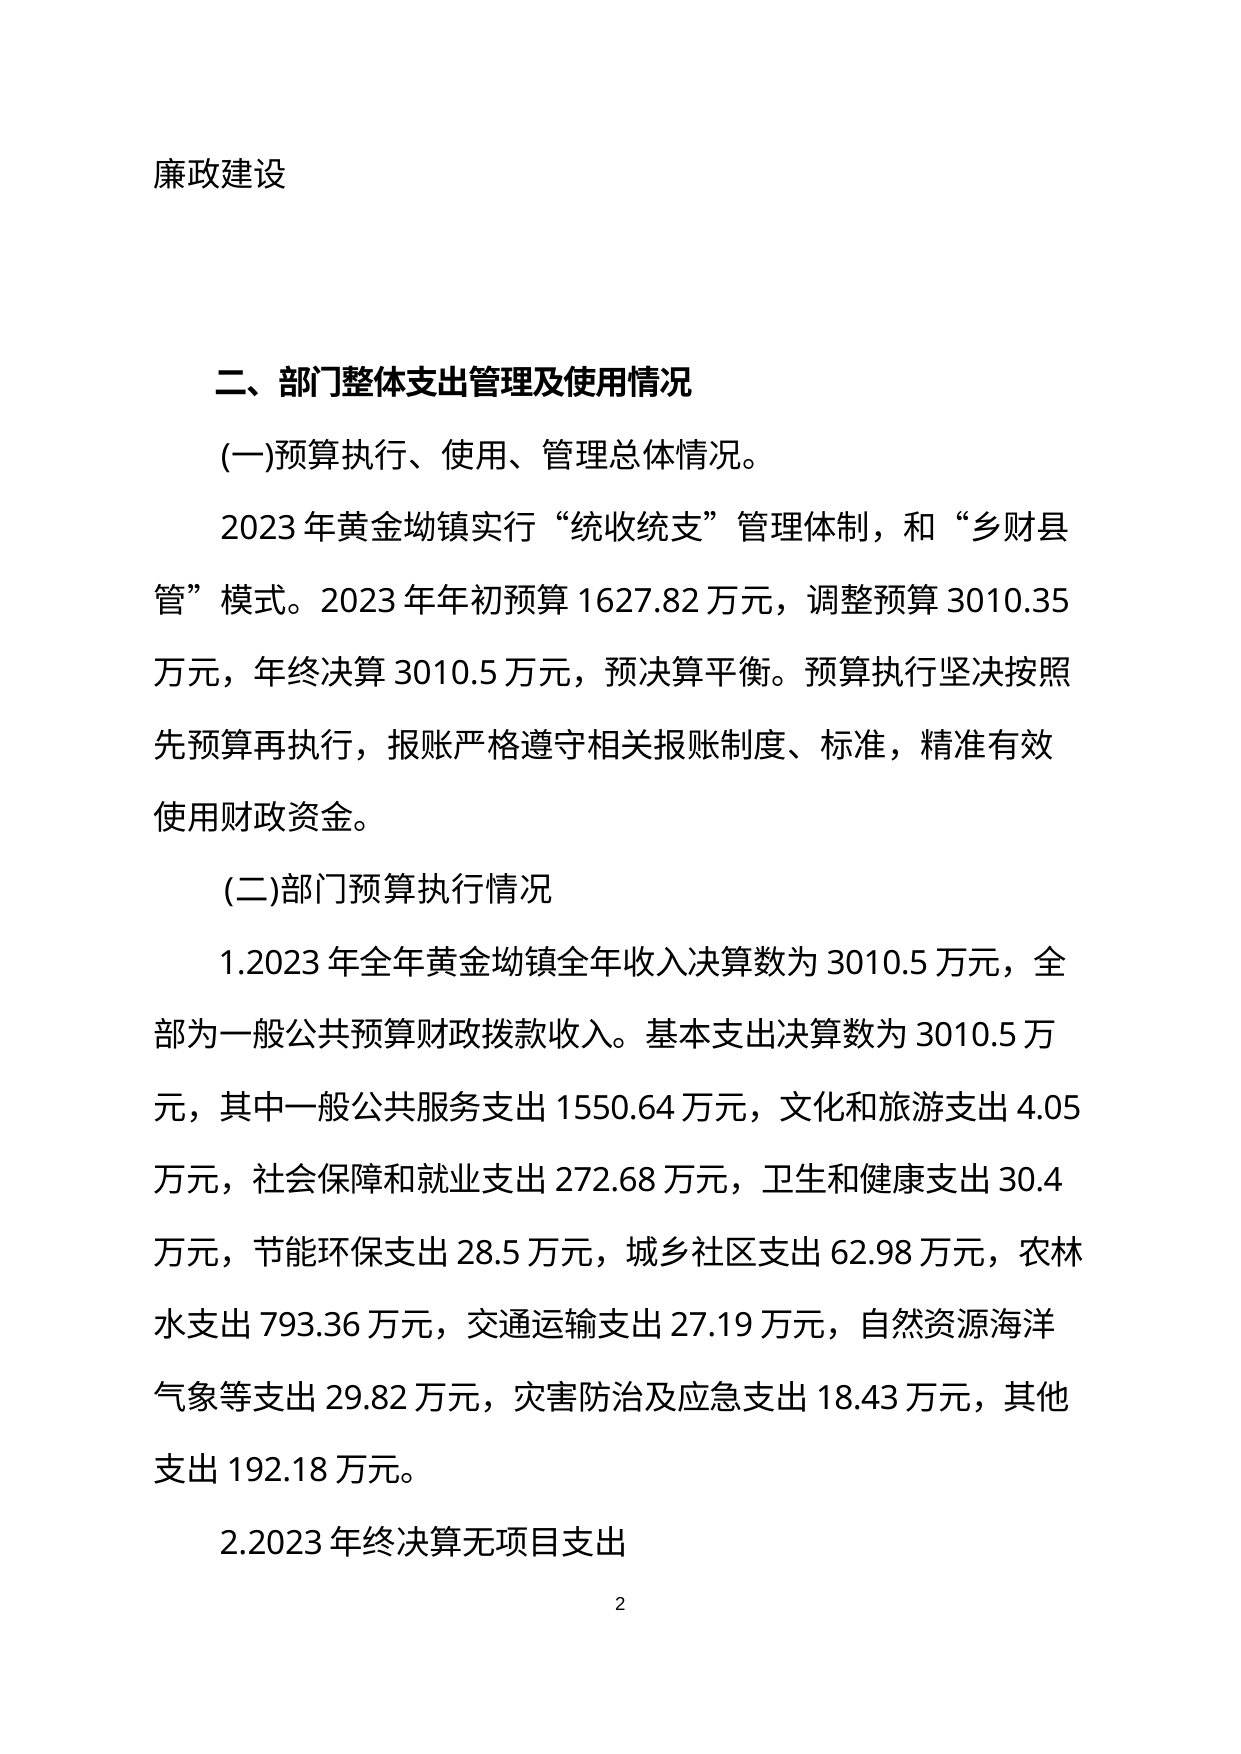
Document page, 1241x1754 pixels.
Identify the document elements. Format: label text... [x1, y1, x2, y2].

text 1.2023年全年黄金坳镇全年收入决算数为3010.5万元，全部为一般公共预算财政拨款收入。基本支出决算数为3010.5万元，其中一般公共服务支出1550.64万元，文化和旅游支出4.05万元，社会保障和就业支出272.68万元，卫生和健康支出30.4万元，节能环保支出28.5万元，城乡社区支出62.98万元，农林水支出793.36万元，交通运输支出27.19万元，自然资源海洋气象等支出29.82万元，灾害防治及应急支出18.43万元，其他支出192.18万元。 [153, 936, 1087, 1492]
text 2.2023年终决算无项目支出 [153, 1516, 1087, 1564]
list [153, 148, 1087, 196]
text 二、部门整体支出管理及使用情况 [153, 356, 1087, 404]
text (一)预算执行、使用、管理总体情况。 [153, 428, 1087, 477]
text (二)部门预算执行情况 [153, 863, 1087, 912]
text 2023年黄金坳镇实行“统收统支”管理体制，和“乡财县管”模式。2023年年初预算1627.82万元，调整预算3010.35万元，年终决算3010.5万元，预决算平衡。预算执行坚决按照先预算再执行，报账严格遵守相关报账制度、标准，精准有效使用财政资金。 [153, 501, 1087, 839]
